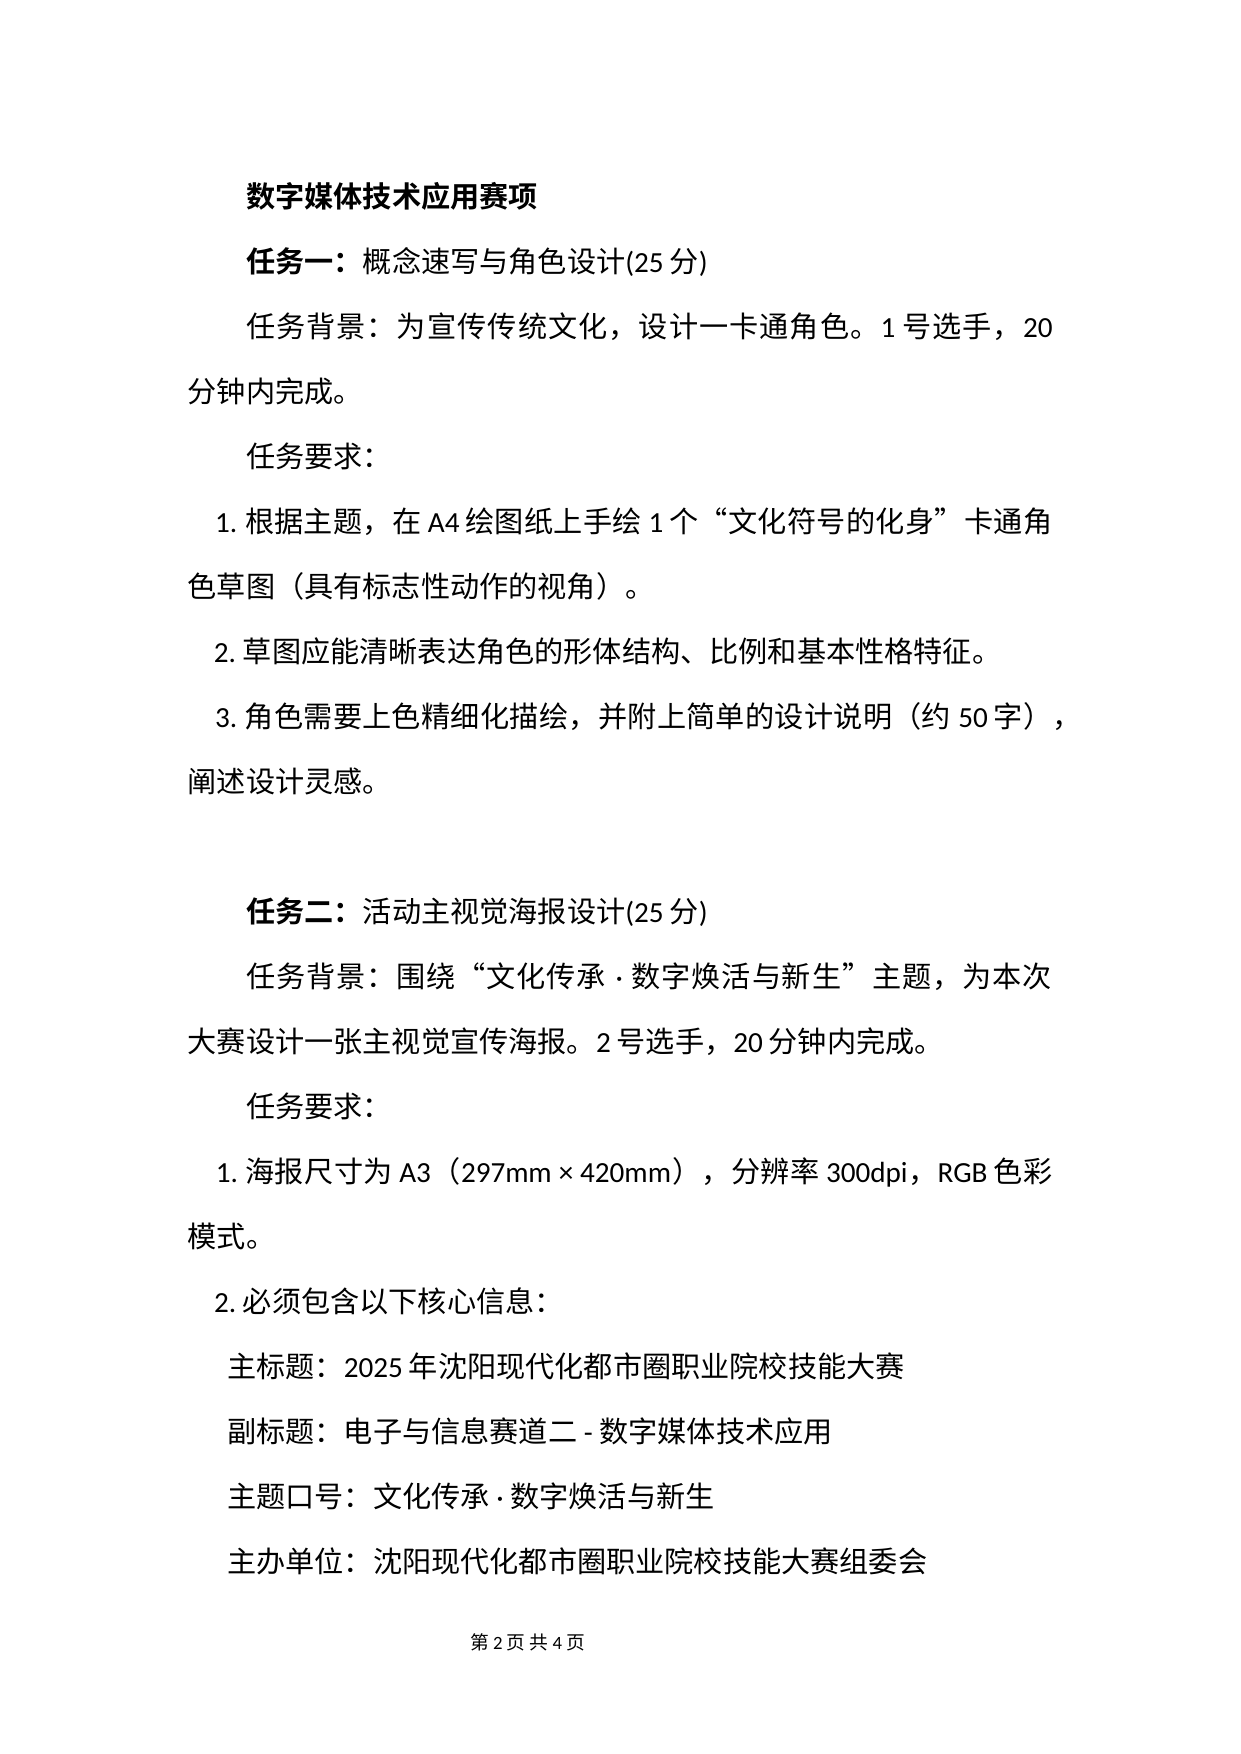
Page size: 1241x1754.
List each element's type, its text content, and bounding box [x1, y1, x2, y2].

text 2. 必须包含以下核心信息： [187, 1267, 1053, 1332]
text 主标题：2025年沈阳现代化都市圈职业院校技能大赛 [187, 1332, 1053, 1397]
text 任务一：概念速写与角色设计(25分) [187, 227, 1053, 292]
text 副标题：电子与信息赛道二 - 数字媒体技术应用 [187, 1397, 1053, 1462]
text 主题口号：文化传承 · 数字焕活与新生 [187, 1462, 1053, 1527]
text 3. 角色需要上色精细化描绘，并附上简单的设计说明（约50字），阐述设计灵感。 [187, 682, 1053, 812]
text 1. 根据主题，在A4绘图纸上手绘1个“文化符号的化身”卡通角色草图（具有标志性动作的视角）。 [187, 487, 1053, 617]
text 任务要求： [187, 1072, 1053, 1137]
text 任务要求： [187, 422, 1053, 487]
text 2. 草图应能清晰表达角色的形体结构、比例和基本性格特征。 [187, 617, 1053, 682]
text 任务背景：为宣传传统文化，设计一卡通角色。1号选手，20分钟内完成。 [187, 292, 1053, 422]
text 主办单位：沈阳现代化都市圈职业院校技能大赛组委会 [187, 1527, 1053, 1592]
text 任务背景：围绕“文化传承 · 数字焕活与新生”主题，为本次大赛设计一张主视觉宣传海报。2号选手，20分钟内完成。 [187, 942, 1053, 1072]
text 任务二：活动主视觉海报设计(25分) [187, 877, 1053, 942]
text 1. 海报尺寸为A3（297mm × 420mm），分辨率300dpi，RGB色彩模式。 [187, 1137, 1053, 1267]
text 数字媒体技术应用赛项 [187, 162, 1053, 227]
